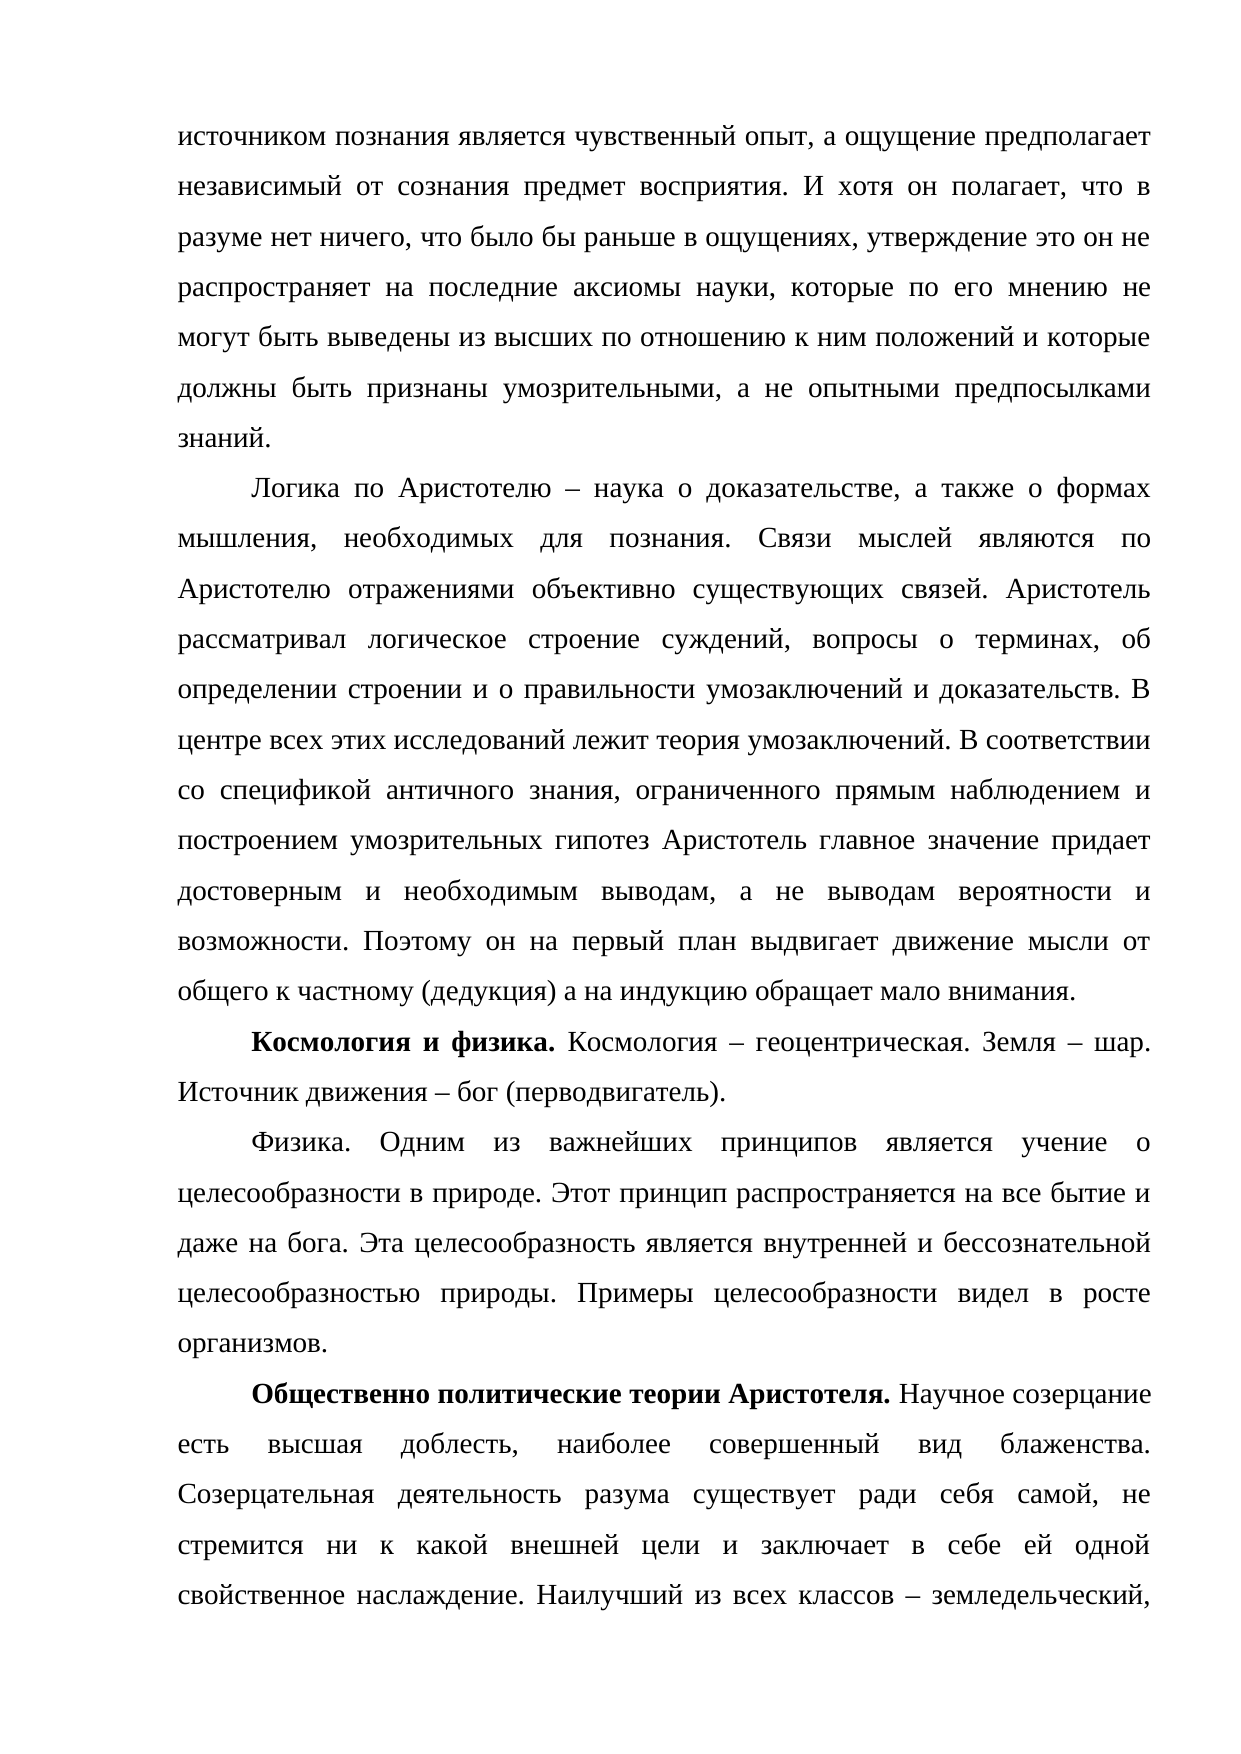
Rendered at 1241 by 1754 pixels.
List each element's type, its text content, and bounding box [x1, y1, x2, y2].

text Космология и физика. Космология – геоцентрическая. Земля – шар. Источник движения – бог (перводвигатель). [177, 1024, 1152, 1108]
text Логика по Аристотелю – наука о доказательстве, а также о формах мышления, необходимых для познания. Связи мыслей являются по Аристотелю отражениями объективно существующих связей. Аристотель рассматривал логическое строение суждений, вопросы о терминах, об определении строении и о правильности умозаключений и доказательств. В центре всех этих исследований лежит теория умозаключений. В соответствии со спецификой античного знания, ограниченного прямым наблюдением и построением умозрительных гипотез Аристотель главное значение придает достоверным и необходимым выводам, а не выводам вероятности и возможности. Поэтому он на первый план выдвигает движение мысли от общего к частному (дедукция) а на индукцию обращает мало внимания. [177, 470, 1152, 1007]
text Физика. Одним из важнейших принципов является учение о целесообразности в природе. Этот принцип распространяется на все бытие и даже на бога. Эта целесообразность является внутренней и бессознательной целесообразностью природы. Примеры целесообразности видел в росте организмов. [177, 1124, 1152, 1359]
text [177, 1376, 1152, 1611]
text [177, 118, 1152, 453]
